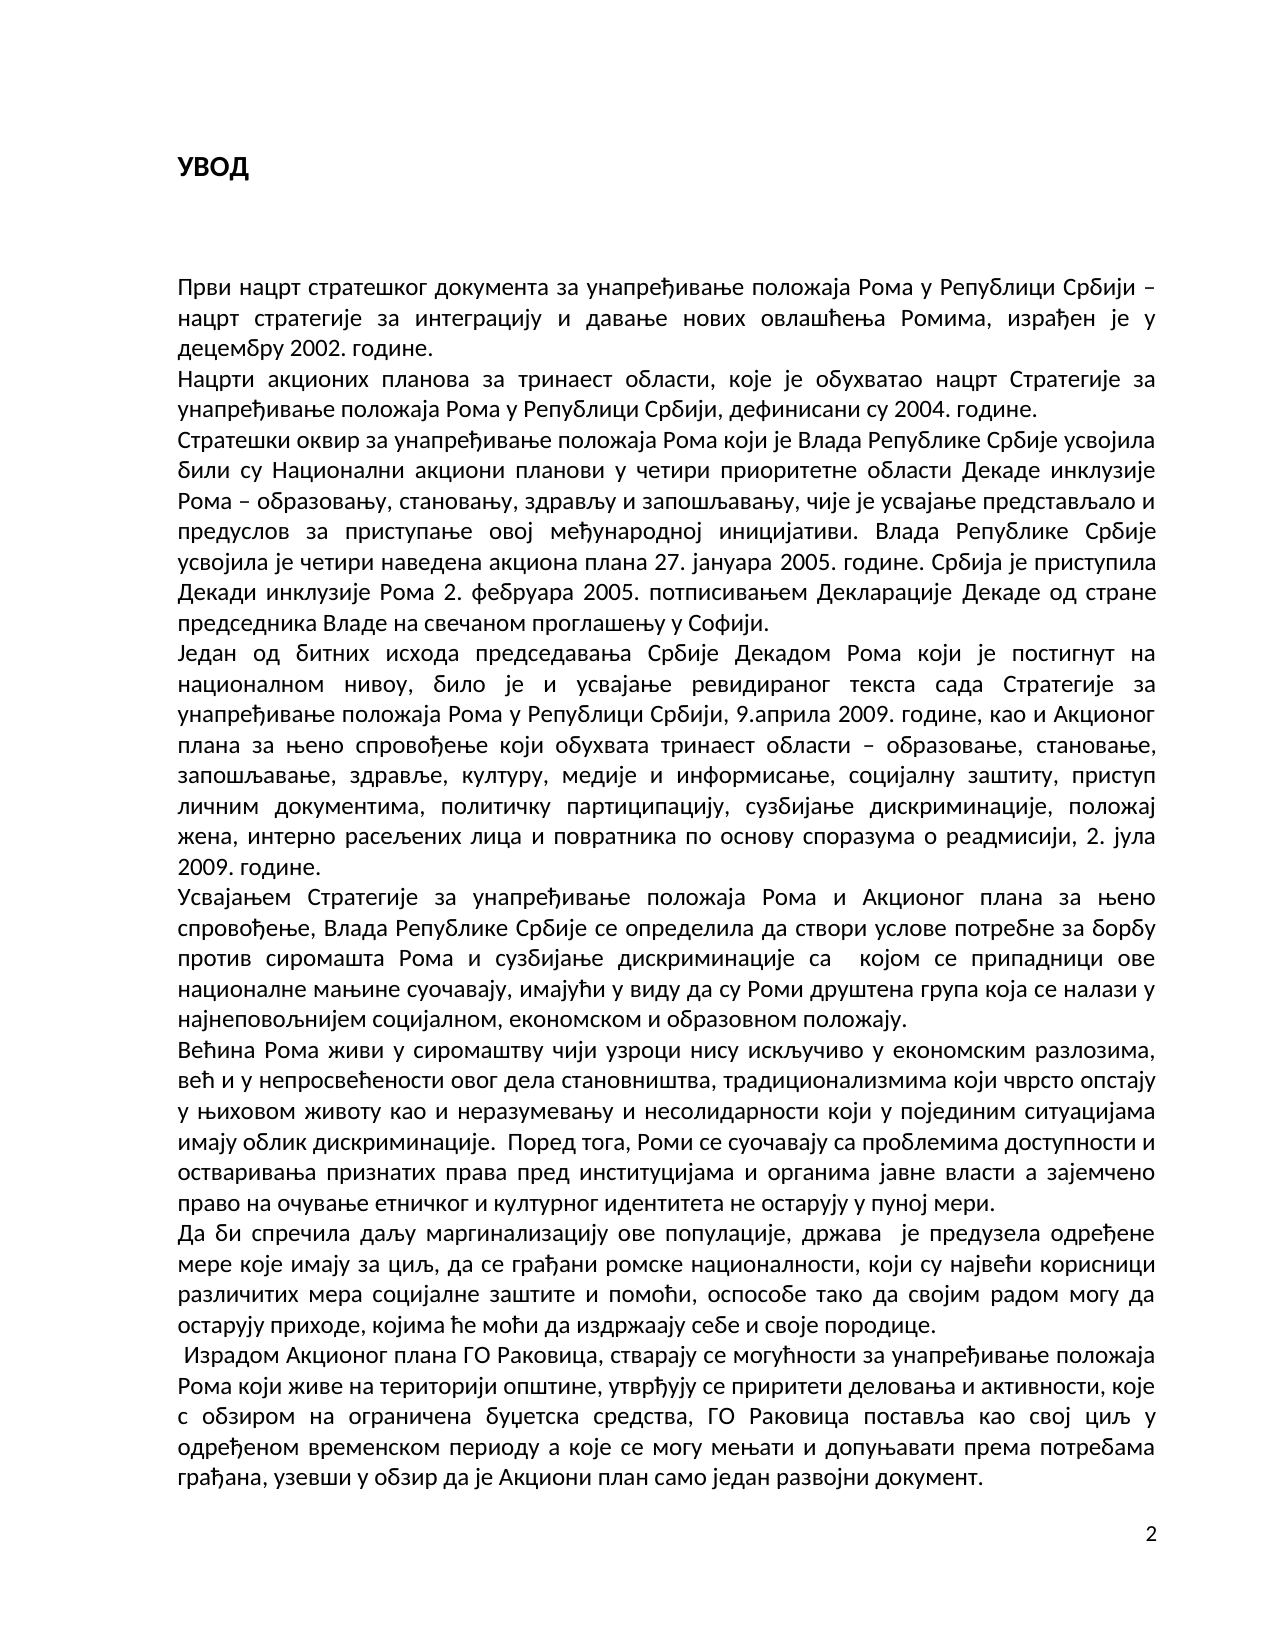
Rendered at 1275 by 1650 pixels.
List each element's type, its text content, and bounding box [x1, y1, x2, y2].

text Да би спречила даљу маргинализацију ове популације, држава је предузела одређене мере које имају за циљ, да се грађани ромске националности, који су највећи корисници различитих мера социјалне заштите и помоћи, оспособе тако да својим радом могу да остарују приходе, којима ће моћи да издржаају себе и своје породице. [177, 1217, 1157, 1339]
text Израдом Акционог плана ГО Раковица, стварају се могућности за унапређивање положаја Рома који живе на територији општине, утврђују се приритети деловања и активности, које с обзиром на ограничена буџетска средства, ГО Раковица поставља као свој циљ у одређеном временском периоду а које се могу мењати и допуњавати према потребама грађана, узевши у обзир да је Акциони план само један развојни документ. [177, 1339, 1157, 1492]
text Усвајањем Стратегије за унапређивање положаја Рома и Акционог плана за њено спровођење, Влада Републике Србије се определила да створи услове потребне за борбу против сиромашта Рома и сузбијање дискриминације са којом се припадници ове националне мањине суочавају, имајући у виду да су Роми друштена група која се налази у најнеповољнијем социјалном, економском и образовном положају. [177, 882, 1157, 1034]
text Нацрти акционих планова за тринаест области, које је обухватао нацрт Стратегије за унапређивање положаја Рома у Републици Србији, дефинисани су 2004. године. [177, 363, 1157, 424]
text Један од битних исхода председавања Србије Декадом Рома који је постигнут на националном нивоу, било је и усвајање ревидираног текста сада Стратегије за унапређивање положаја Рома у Републици Србији, 9.априла 2009. године, као и Акционог плана за њено спровођење који обухвата тринаест области – образовање, становање, запошљавање, здравље, културу, медије и информисање, социјалну заштиту, приступ личним документима, политичку партиципацију, сузбијање дискриминације, положај жена, интерно расељених лица и повратника по основу споразума о реадмисији, 2. јула 2009. године. [177, 637, 1157, 882]
text Већина Рома живи у сиромаштву чији узроци нису искључиво у економским разлозима, већ и у непросвећености овог дела становништва, традиционализмима који чврсто опстају у њиховом животу као и неразумевању и несолидарности који у појединим ситуацијама имају облик дискриминације. Поред тога, Роми се суочавају са проблемима доступности и остваривања признатих права пред институцијама и органима јавне власти а зајемчено право на очување етничког и културног идентитета не остарују у пуној мери. [177, 1034, 1157, 1217]
text Стратешки оквир за унапређивање положаја Рома који је Влада Републике Србије усвојила били су Национални акциони планови у четири приоритетне области Декаде инклузије Рома – образовању, становању, здрављу и запошљавању, чије је усвајање представљало и предуслов за приступање овој међународној иницијативи. Влада Републике Србије усвојила је четири наведена акциона плана 27. јануара 2005. године. Србија је приступила Декади инклузије Рома 2. фебруара 2005. потписивањем Декларације Декаде од стране председника Владе на свечаном проглашењу у Софији. [177, 424, 1157, 637]
text УВОД [177, 148, 1157, 183]
text Први нацрт стратешког документа за унапређивање положаја Рома у Републици Србији – нацрт стратегије за интеграцију и давање нових овлашћења Ромима, израђен је у децембру 2002. године. [177, 271, 1157, 363]
